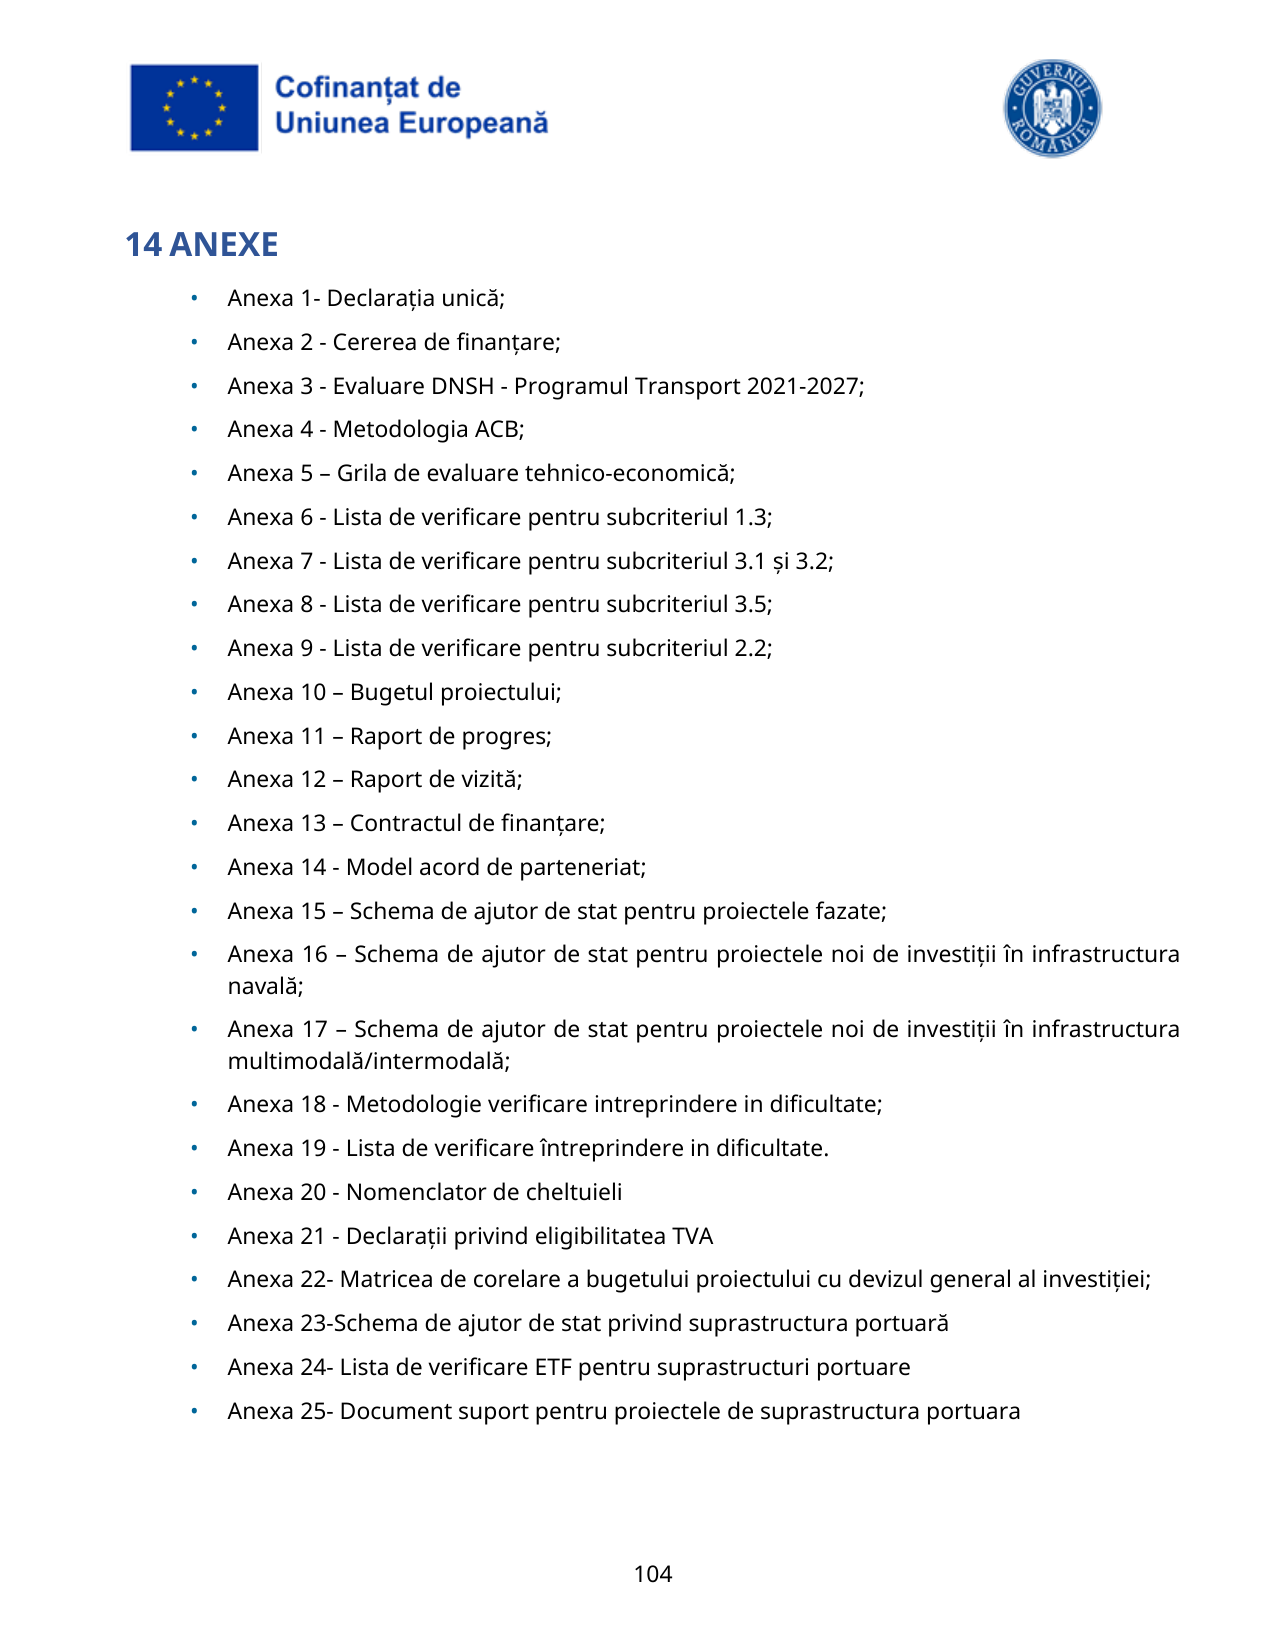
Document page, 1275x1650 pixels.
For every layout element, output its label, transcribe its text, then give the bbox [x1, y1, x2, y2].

subtitle ANEXE [124, 221, 1181, 266]
list Anexa 1- Declarația unică; [190, 282, 1181, 313]
list Anexa 14 - Model acord de parteneriat; [190, 851, 1181, 882]
list Anexa 17 – Schema de ajutor de stat pentru proiectele noi de investiții în infrastructura multimodală/intermodală; [190, 1013, 1181, 1076]
list Anexa 8 - Lista de verificare pentru subcriteriul 3.5; [190, 588, 1181, 619]
list Anexa 16 – Schema de ajutor de stat pentru proiectele noi de investiții în infrastructura navală; [190, 938, 1181, 1001]
list Anexa 11 – Raport de progres; [190, 719, 1181, 751]
list Anexa 4 - Metodologia ACB; [190, 413, 1181, 444]
list Anexa 10 – Bugetul proiectului; [190, 676, 1181, 707]
list Anexa 5 – Grila de evaluare tehnico-economică; [190, 457, 1181, 488]
list Anexa 21 - Declarații privind eligibilitatea TVA [190, 1219, 1181, 1251]
list Anexa 3 - Evaluare DNSH - Programul Transport 2021-2027; [190, 369, 1181, 401]
list Anexa 22- Matricea de corelare a bugetului proiectului cu devizul general al investiției; [190, 1263, 1181, 1294]
list Anexa 20 - Nomenclator de cheltuieli [190, 1176, 1181, 1207]
picture [124, 59, 1104, 160]
list Anexa 7 - Lista de verificare pentru subcriteriul 3.1 și 3.2; [190, 544, 1181, 576]
list Anexa 15 – Schema de ajutor de stat pentru proiectele fazate; [190, 894, 1181, 926]
list Anexa 6 - Lista de verificare pentru subcriteriul 1.3; [190, 501, 1181, 532]
list Anexa 23-Schema de ajutor de stat privind suprastructura portuară [190, 1307, 1181, 1338]
list Anexa 12 – Raport de vizită; [190, 763, 1181, 794]
list Anexa 18 - Metodologie verificare intreprindere in dificultate; [190, 1088, 1181, 1119]
list Anexa 2 - Cererea de finanțare; [190, 326, 1181, 357]
list Anexa 25- Document suport pentru proiectele de suprastructura portuara [190, 1394, 1181, 1426]
list Anexa 19 - Lista de verificare întreprindere in dificultate. [190, 1132, 1181, 1163]
list Anexa 9 - Lista de verificare pentru subcriteriul 2.2; [190, 632, 1181, 663]
list Anexa 13 – Contractul de finanțare; [190, 807, 1181, 838]
list Anexa 24- Lista de verificare ETF pentru suprastructuri portuare [190, 1351, 1181, 1382]
